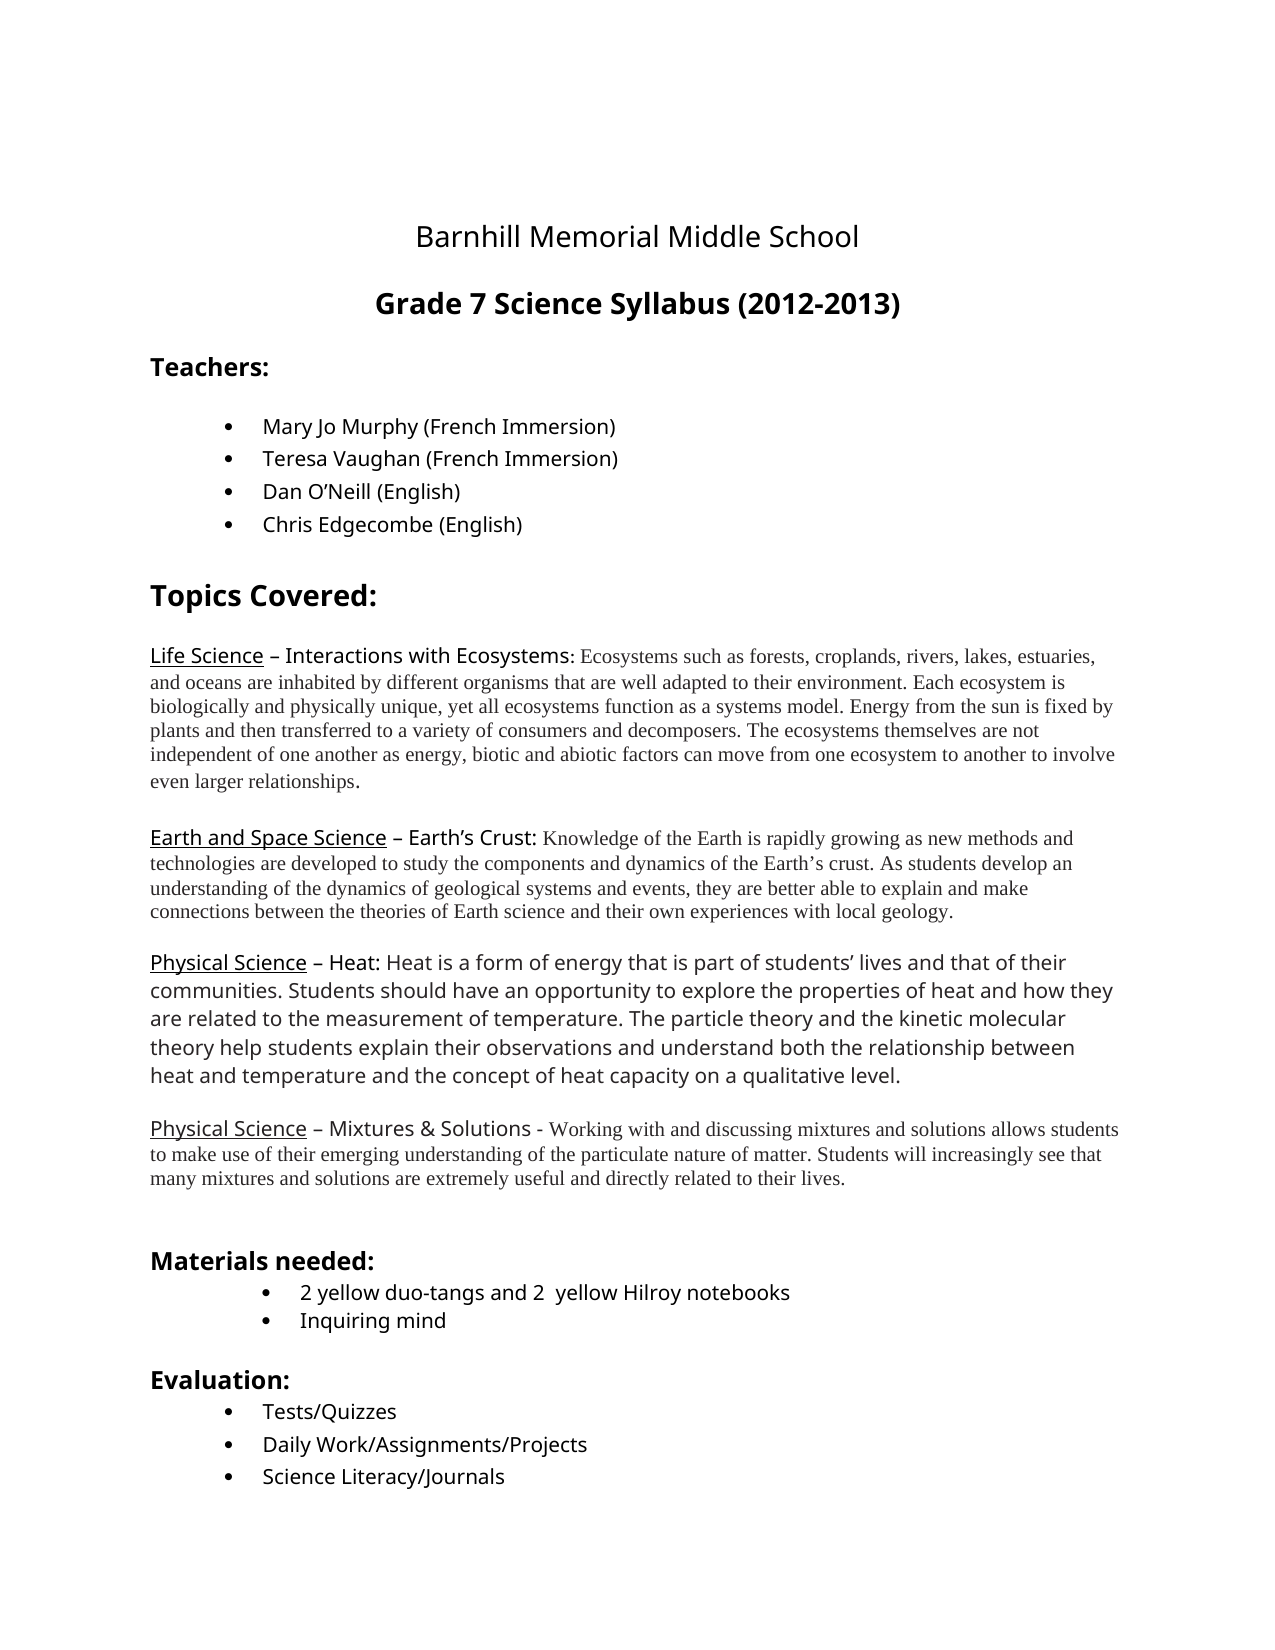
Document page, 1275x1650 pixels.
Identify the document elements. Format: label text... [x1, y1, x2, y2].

text Life Science – Interactions with Ecosystems: Ecosystems such as forests, croplands, rivers, lakes, estuaries, and oceans are inhabited by different organisms that are well adapted to their environment. Each ecosystem is biologically and physically unique, yet all ecosystems function as a systems model. Energy from the sun is fixed by plants and then transferred to a variety of consumers and decomposers. The ecosystems themselves are not independent of one another as energy, biotic and abiotic factors can move from one ecosystem to another to involve even larger relationships. [150, 641, 1125, 794]
text Grade 7 Science Syllabus (2012-2013) [150, 283, 1125, 323]
list Tests/Quizzes [225, 1397, 1125, 1426]
text Physical Science – Heat: Heat is a form of energy that is part of students’ lives and that of their communities. Students should have an opportunity to explore the properties of heat and how they are related to the measurement of temperature. The particle theory and the kinetic molecular theory help students explain their observations and understand both the relationship between heat and temperature and the concept of heat capacity on a qualitative level. [150, 948, 1125, 1090]
list Inquiring mind [262, 1306, 1125, 1334]
list Daily Work/Assignments/Projects [225, 1430, 1125, 1458]
text Earth and Space Science – Earth’s Crust: Knowledge of the Earth is rapidly growing as new methods and technologies are developed to study the components and dynamics of the Earth’s crust. As students develop an understanding of the dynamics of geological systems and events, they are better able to explain and make connections between the theories of Earth science and their own experiences with local geology. [150, 823, 1125, 923]
list 2 yellow duo-tangs and 2 yellow Hilroy notebooks [262, 1278, 1125, 1306]
text Physical Science – Mixtures & Solutions - Working with and discussing mixtures and solutions allows students to make use of their emerging understanding of the particulate nature of matter. Students will increasingly see that many mixtures and solutions are extremely useful and directly related to their lives. [150, 1114, 1125, 1190]
list Science Literacy/Journals [225, 1462, 1125, 1491]
text Topics Covered: [150, 575, 1125, 614]
list Teresa Vaughan (French Immersion) [225, 444, 1125, 473]
text Evaluation: [150, 1363, 1125, 1397]
list Chris Edgecombe (English) [225, 510, 1125, 538]
text Barnhill Memorial Middle School [150, 216, 1125, 256]
text Materials needed: [150, 1244, 1125, 1278]
list Dan O’Neill (English) [225, 477, 1125, 506]
list Mary Jo Murphy (French Immersion) [225, 412, 1125, 440]
text Teachers: [150, 349, 1125, 383]
